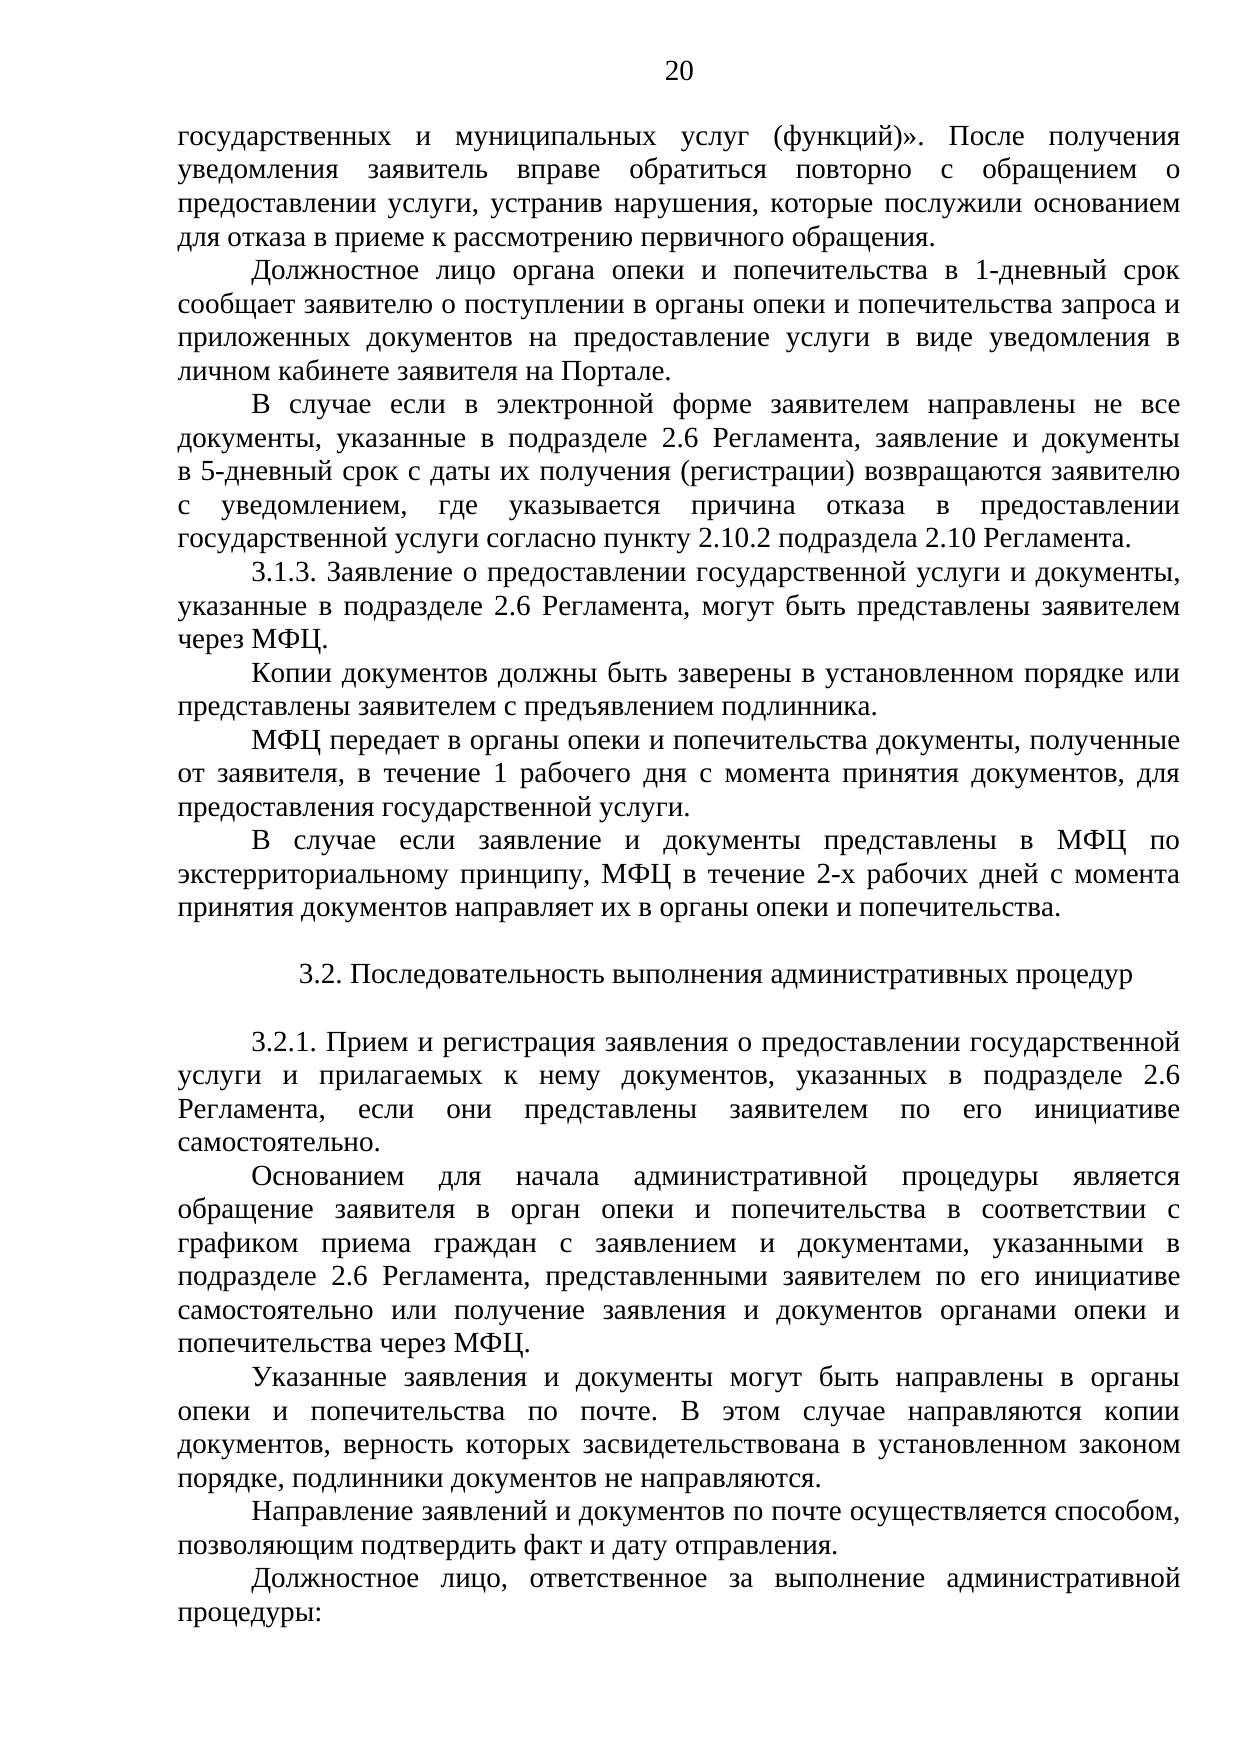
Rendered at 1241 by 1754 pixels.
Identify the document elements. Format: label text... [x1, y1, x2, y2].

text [177, 118, 1181, 252]
text 3.1.3. Заявление о предоставлении государственной услуги и документы, указанные в подразделе 2.6 Регламента, могут быть представлены заявителем через МФЦ. [177, 554, 1181, 655]
text МФЦ передает в органы опеки и попечительства документы, полученные от заявителя, в течение 1 рабочего дня с момента принятия документов, для предоставления государственной услуги. [177, 722, 1181, 822]
text Направление заявлений и документов по почте осуществляется способом, позволяющим подтвердить факт и дату отправления. [177, 1493, 1181, 1560]
text В случае если в электронной форме заявителем направлены не все документы, указанные в подразделе 2.6 Регламента, заявление и документы в 5-дневный срок с даты их получения (регистрации) возвращаются заявителю с уведомлением, где указывается причина отказа в предоставлении государственной услуги согласно пункту 2.10.2 подраздела 2.10 Регламента. [177, 386, 1181, 554]
text Должностное лицо, ответственное за выполнение административной процедуры: [177, 1560, 1181, 1627]
text 3.2.1. Прием и регистрация заявления о предоставлении государственной услуги и прилагаемых к нему документов, указанных в подразделе 2.6 Регламента, если они представлены заявителем по его инициативе самостоятельно. [177, 1024, 1181, 1158]
text Основанием для начала административной процедуры является обращение заявителя в орган опеки и попечительства в соответствии с графиком приема граждан с заявлением и документами, указанными в подразделе 2.6 Регламента, представленными заявителем по его инициативе самостоятельно или получение заявления и документов органами опеки и попечительства через МФЦ. [177, 1158, 1181, 1359]
text В случае если заявление и документы представлены в МФЦ по экстерриториальному принципу, МФЦ в течение 2-х рабочих дней с момента принятия документов направляет их в органы опеки и попечительства. [177, 822, 1181, 923]
text Копии документов должны быть заверены в установленном порядке или представлены заявителем с предъявлением подлинника. [177, 655, 1181, 722]
text Должностное лицо органа опеки и попечительства в 1-дневный срок сообщает заявителю о поступлении в органы опеки и попечительства запроса и приложенных документов на предоставление услуги в виде уведомления в личном кабинете заявителя на Портале. [177, 252, 1181, 386]
text Указанные заявления и документы могут быть направлены в органы опеки и попечительства по почте. В этом случае направляются копии документов, верность которых засвидетельствована в установленном законом порядке, подлинники документов не направляются. [177, 1359, 1181, 1493]
text 3.2. Последовательность выполнения административных процедур [177, 957, 1181, 990]
